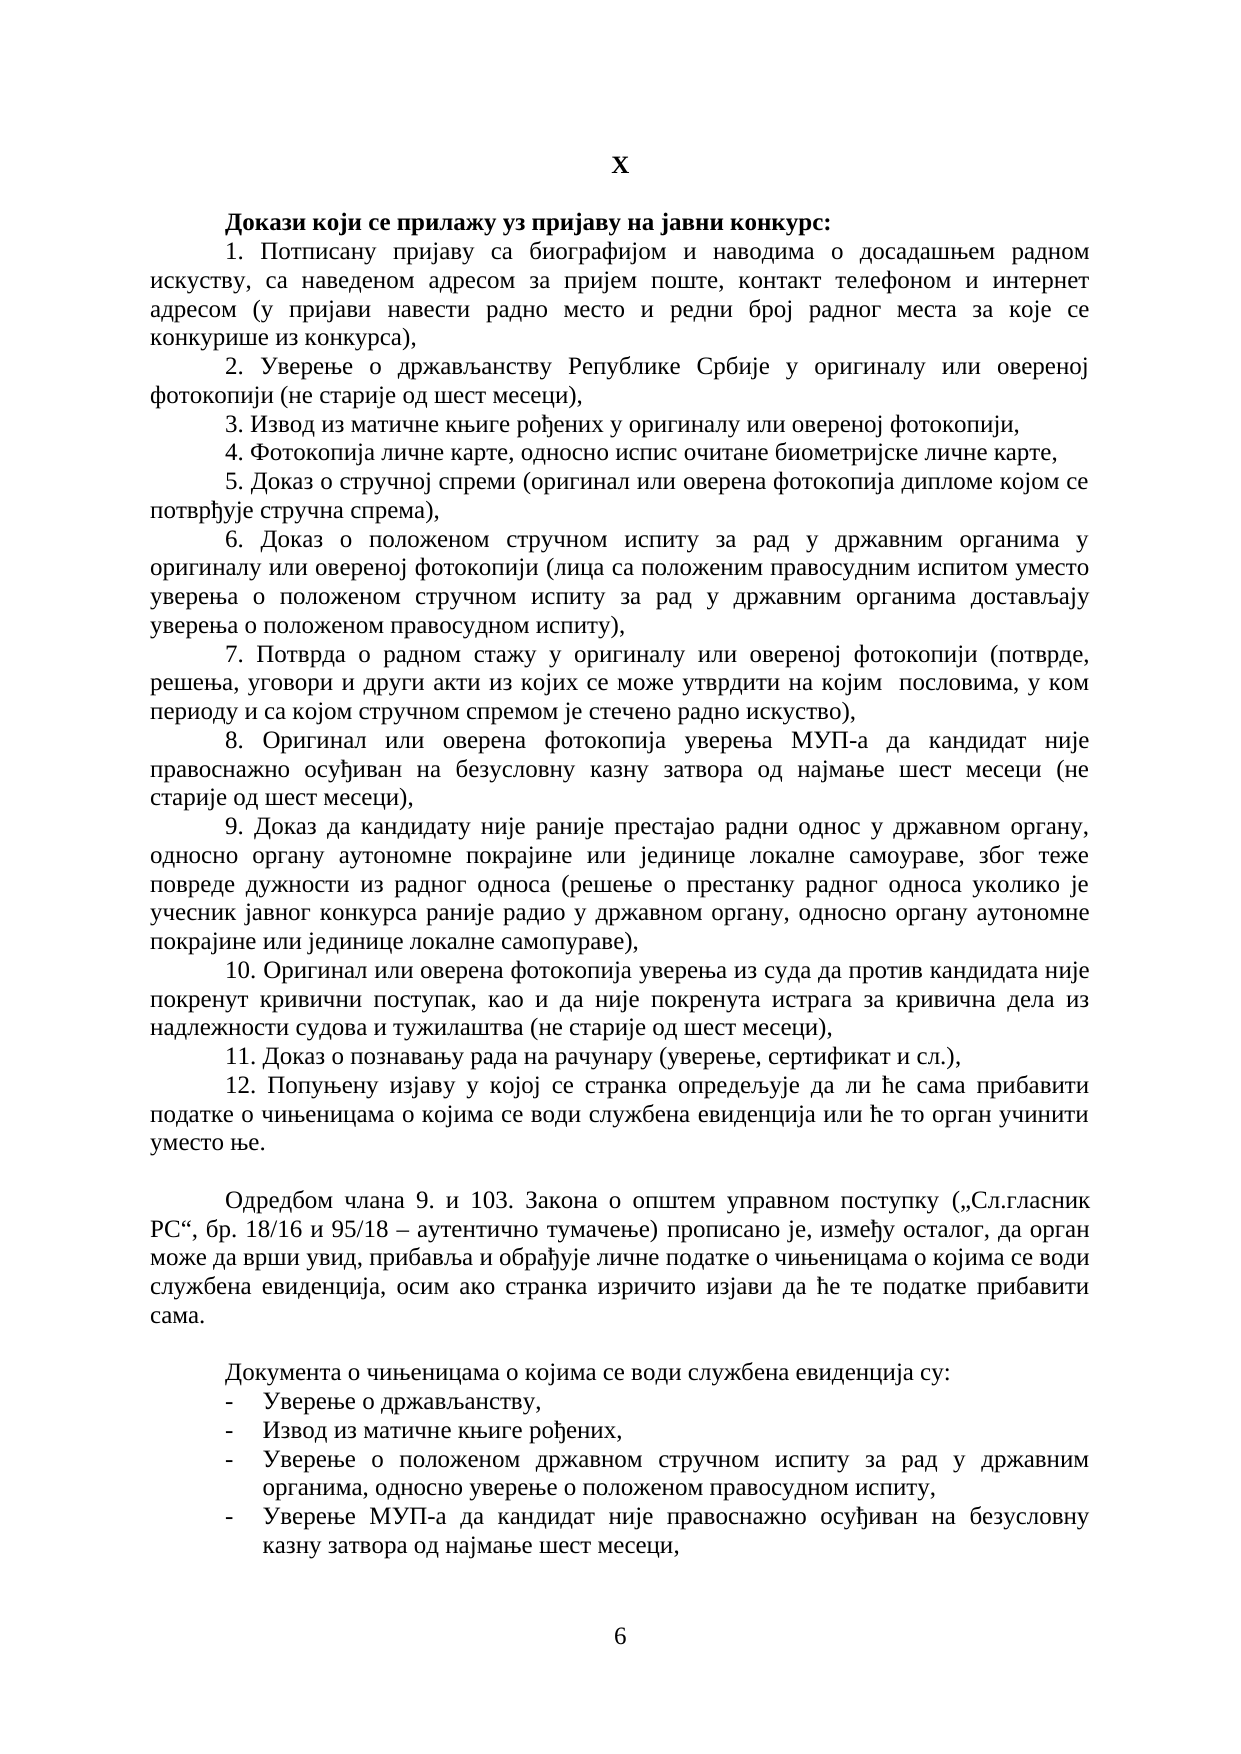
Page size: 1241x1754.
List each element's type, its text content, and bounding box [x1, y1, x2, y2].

text 3. Извод из матичне књиге рођених у оригиналу или овереној фотокопији, [150, 409, 1090, 437]
text Одредбом члана 9. и 103. Закона о општем управном поступку („Сл.гласник РС“, бр. 18/16 и 95/18 – аутентично тумачење) прописано је, између осталог, да орган може да врши увид, прибавља и обрађује личне податке о чињеницама о којима се води службена евиденција, осим ако странка изричито изјави да ће те податке прибавити сама. [150, 1185, 1090, 1329]
text 6. Доказ о положеном стручном испиту за рад у државним органима у оригиналу или оверенoj фотокопији (лица са положеним правосудним испитом уместо уверења о положеном стручном испиту за рад у државним органима достављају уверења о положеном правосудном испиту), [150, 524, 1090, 639]
text 7. Потврда о радном стажу у оригиналу или овереној фотокопији (потврде, решења, уговори и други акти из којих се може утврдити на којим пословима, у ком периоду и са којом стручном спремом је стечено радно искуство), [150, 639, 1090, 725]
text X [150, 150, 1090, 179]
text Докази који се прилажу уз пријаву на јавни конкурс: [225, 179, 1090, 236]
text Документа о чињеницама о којима се води службена евиденција су: [150, 1357, 1090, 1386]
list Извод из матичне књиге рођених, [225, 1415, 1090, 1444]
text 12. Попуњену изјаву у којој се странка опредељује да ли ће сама прибавити податке о чињеницама о којима се води службена евиденција или ће то орган учинити уместо ње. [150, 1070, 1090, 1156]
text 9. Доказ да кандидату није раније престајао радни однос у државном органу, односно органу аутономне покрајине или јединице локалне самоураве, због теже повреде дужности из радног односа (решење о престанку радног односа уколико је учесник јавног конкурса раније радио у државном органу, односно органу аутономне покрајине или јединице локалне самопураве), [150, 811, 1090, 955]
list Уверење о положеном државном стручном испиту за рад у државним органима, односно уверење о положеном правосудном испиту, [225, 1444, 1090, 1501]
text 1. Потписану пријаву са биографијом и наводима о досадашњем радном искуству, са наведеном адресом за пријем поште, контакт телефоном и интернет адресом (у пријави навести радно место и редни број радног места за које се конкурише из конкурса), [150, 236, 1090, 351]
list Уверење о држављанству, [225, 1386, 1090, 1415]
text 4. Фотокопија личне карте, односно испис очитане биометријске личне карте, [150, 437, 1090, 466]
text 11. Доказ о познавању рада на рачунару (уверење, сертификат и сл.), [150, 1041, 1090, 1070]
text 2. Уверење о држављанству Републике Србије у оригиналу или овереној фотокопији (не старије од шест месеци), [150, 351, 1090, 409]
text 8. Oригинал или оверена фотокопија уверења МУП-а да кандидат није правоснажно осуђиван на безусловну казну затвора од најмање шест месеци (не старије од шест месеци), [150, 725, 1090, 811]
list Уверење МУП-а да кандидат није правоснажно осуђиван на безусловну казну затвора од најмање шест месеци, [225, 1501, 1090, 1559]
text 10. Oригинал или оверена фотокопија уверења из суда да против кандидата није покренут кривични поступак, као и да није покренута истрага за кривична дела из надлежности судова и тужилаштва (не старије од шест месеци), [150, 955, 1090, 1041]
text 5. Доказ о стручној спреми (оригинал или оверена фотокопија дипломе којом се потврђује стручна спрема), [150, 466, 1090, 524]
